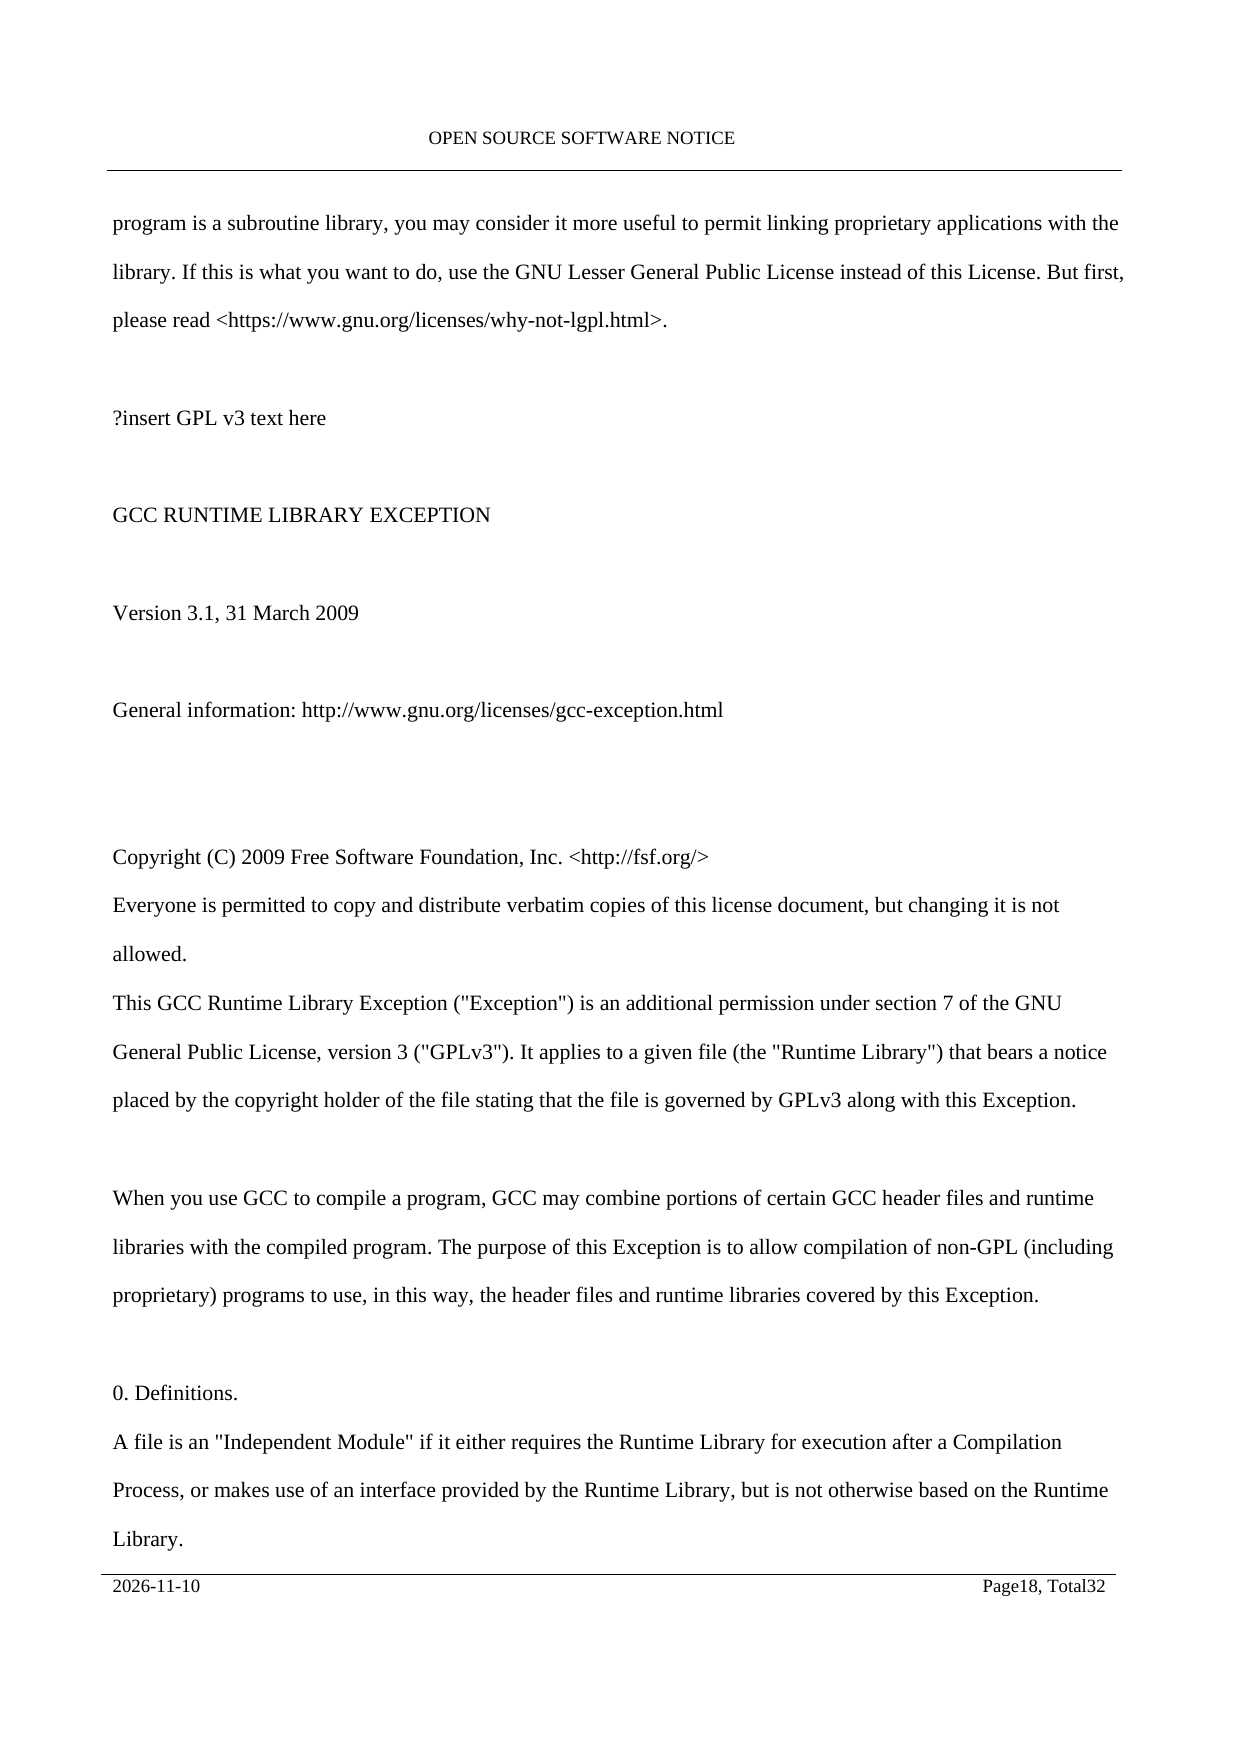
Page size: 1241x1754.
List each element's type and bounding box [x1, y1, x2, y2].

text [112, 206, 1128, 1555]
